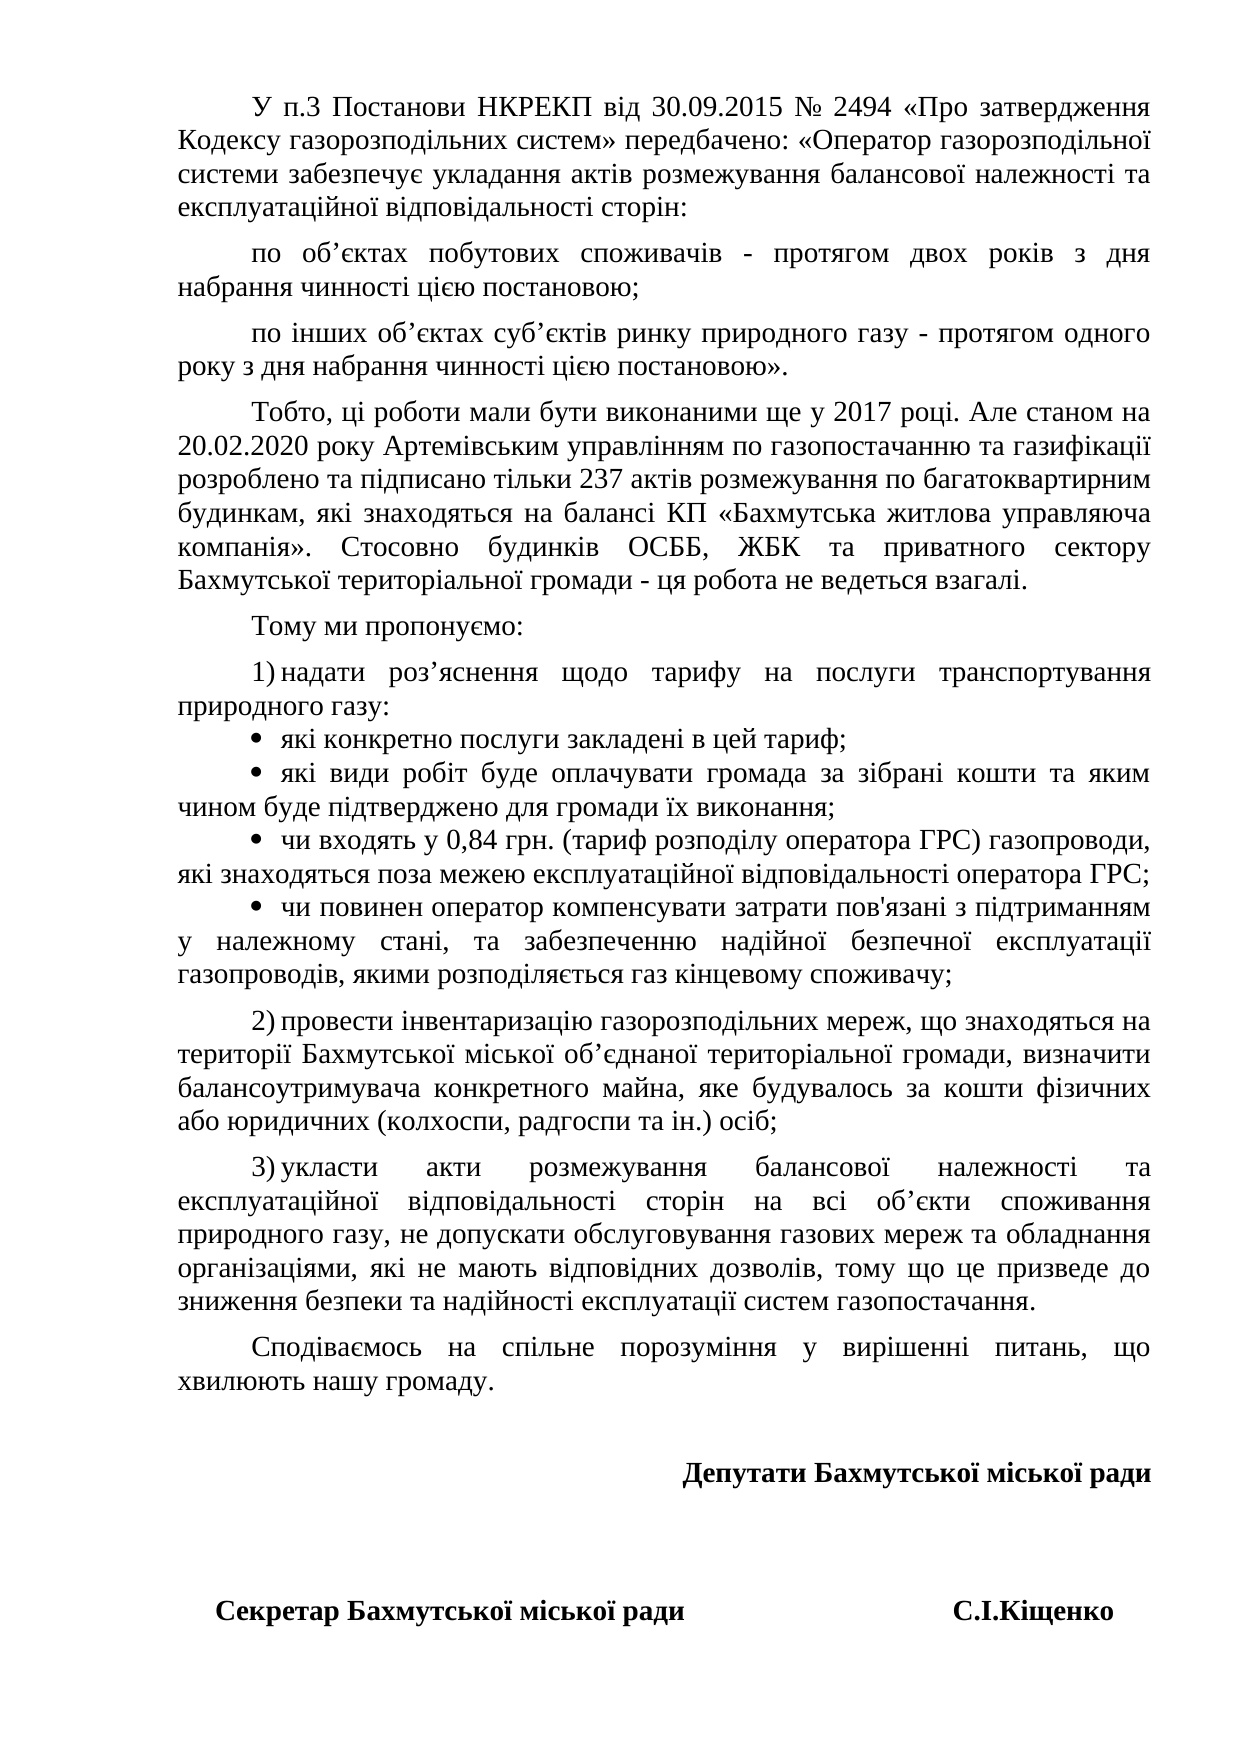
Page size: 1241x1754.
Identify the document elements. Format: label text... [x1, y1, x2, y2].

list укласти акти розмежування балансової належності та експлуатаційної відповідальності сторін на всі об’єкти споживання природного газу, не допускати обслуговування газових мереж та обладнання організаціями, які не мають відповідних дозволів, тому що це призведе до зниження безпеки та надійності експлуатації систем газопостачання. [177, 1149, 1152, 1317]
text Сподіваємось на спільне порозуміння у вирішенні питань, що хвилюють нашу громаду. [177, 1329, 1152, 1397]
text Тобто, ці роботи мали бути виконаними ще у 2017 році. Але станом на 20.02.2020 року Артемівським управлінням по газопостачанню та газифікації розроблено та підписано тільки 237 актів розмежування по багатоквартирним будинкам, які знаходяться на балансі КП «Бахмутська житлова управляюча компанія». Стосовно будинків ОСББ, ЖБК та приватного сектору Бахмутської територіальної громади - ця робота не ведеться взагалі. [177, 394, 1152, 596]
list чи повинен оператор компенсувати затрати пов'язані з підтриманням у належному стані, та забезпеченню надійної безпечної експлуатації газопроводів, якими розподіляється газ кінцевому споживачу; [177, 889, 1152, 990]
text Секретар Бахмутської міської ради С.І.Кіщенко [177, 1593, 1152, 1627]
text У п.3 Постанови НКРЕКП від 30.09.2015 № 2494 «Про затвердження Кодексу газорозподільних систем» передбачено: «Оператор газорозподільної системи забезпечує укладання актів розмежування балансової належності та експлуатаційної відповідальності сторін: [177, 89, 1152, 223]
text Тому ми пропонуємо: [177, 608, 1152, 642]
list які конкретно послуги закладені в цей тариф; [177, 721, 1152, 755]
text Депутати Бахмутської міської ради [177, 1455, 1152, 1489]
text по об’єктах побутових споживачів - протягом двох років з дня набрання чинності цією постановою; [177, 235, 1152, 302]
list які види робіт буде оплачувати громада за зібрані кошти та яким чином буде підтверджено для громади їх виконання; [177, 755, 1152, 822]
list надати роз’яснення щодо тарифу на послуги транспортування природного газу: [177, 654, 1152, 721]
list чи входять у 0,84 грн. (тариф розподілу оператора ГРС) газопроводи, які знаходяться поза межею експлуатаційної відповідальності оператора ГРС; [177, 822, 1152, 889]
text по інших об’єктах суб’єктів ринку природного газу - протягом одного року з дня набрання чинності цією постановою». [177, 315, 1152, 382]
list провести інвентаризацію газорозподільних мереж, що знаходяться на території Бахмутської міської об’єднаної територіальної громади, визначити балансоутримувача конкретного майна, яке будувалось за кошти фізичних або юридичних (колхоспи, радгоспи та ін.) осіб; [177, 1003, 1152, 1137]
